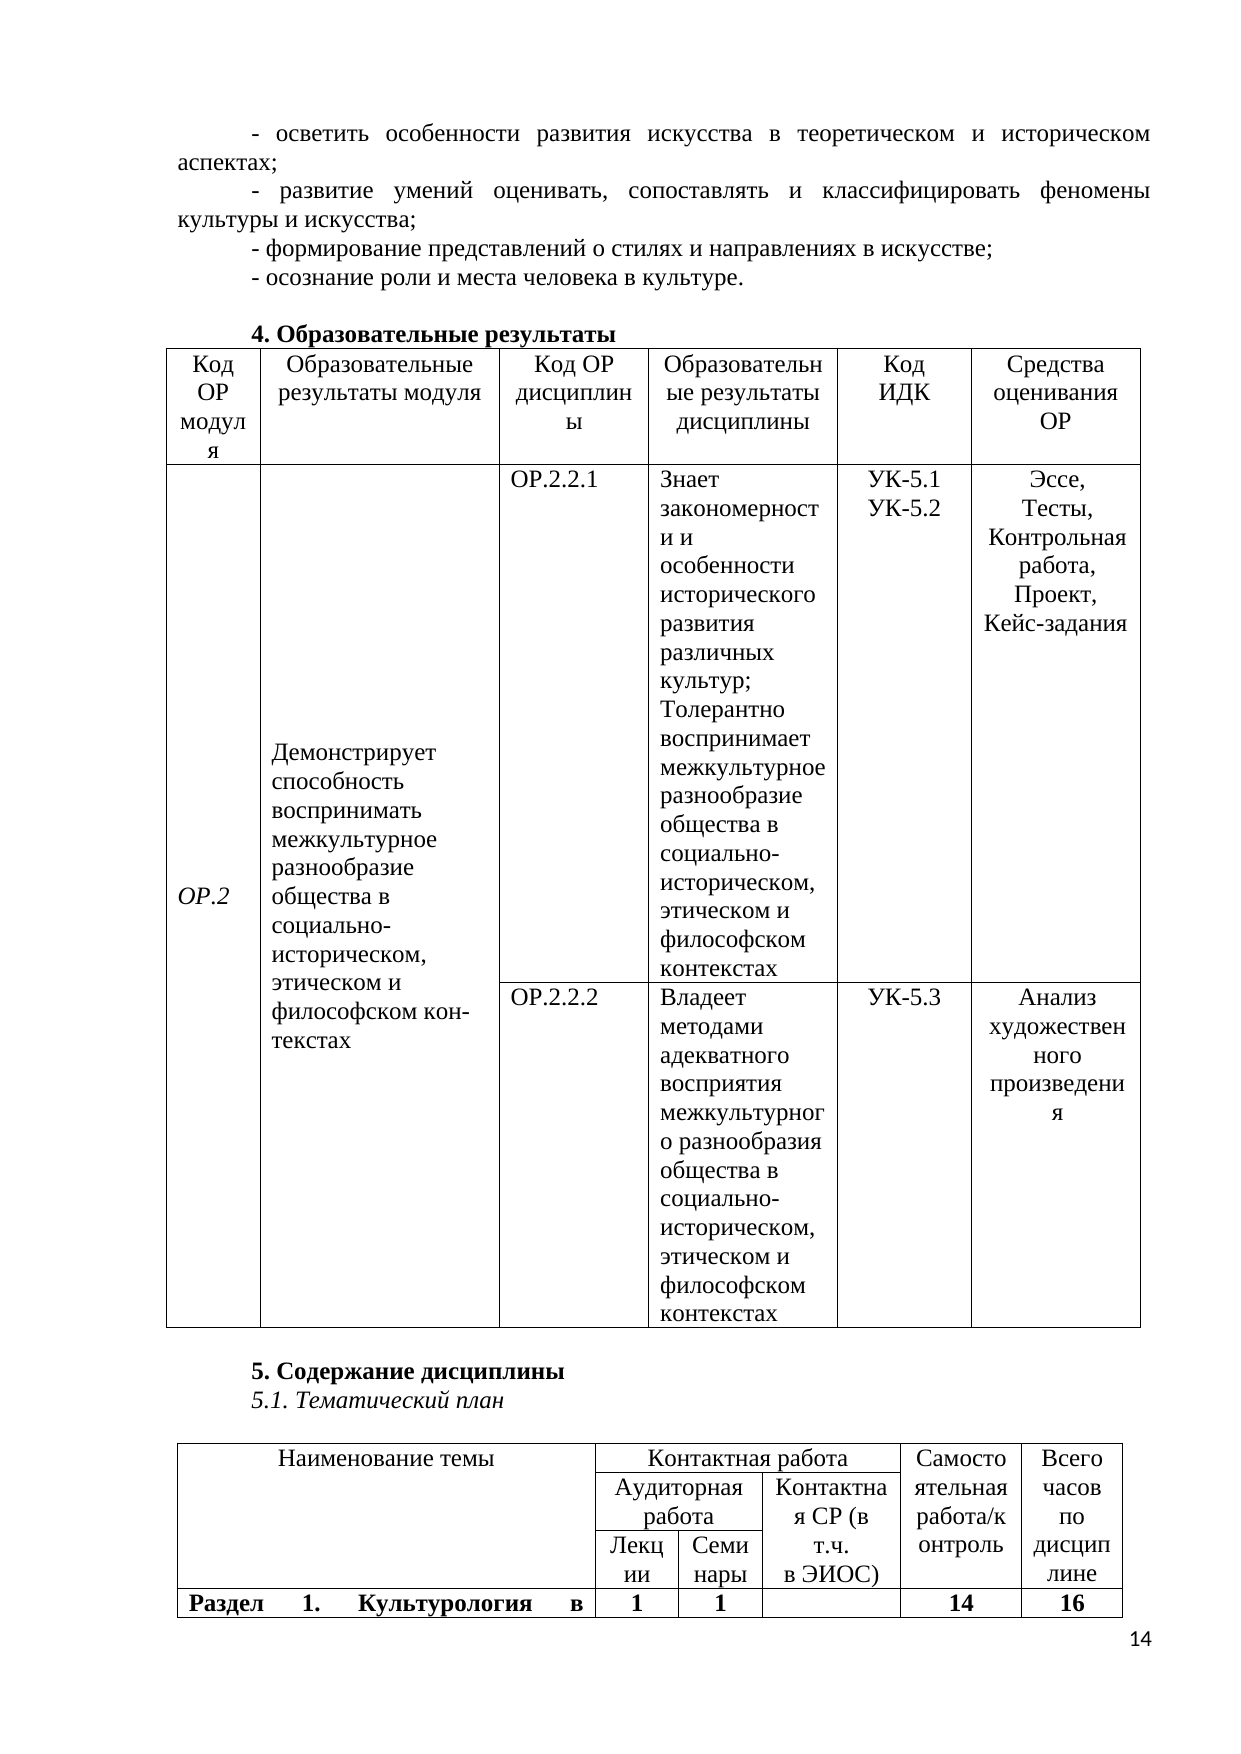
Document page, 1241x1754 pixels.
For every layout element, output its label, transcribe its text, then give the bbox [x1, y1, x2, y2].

table_header Код ОР модуля [167, 349, 260, 464]
table_cell УК-5.1 УК-5.2 [838, 465, 971, 982]
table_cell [178, 1589, 595, 1617]
table_cell Семинары [679, 1531, 762, 1588]
list - формирование представлений о стилях и направлениях в искусстве; [177, 233, 1152, 262]
table_header Средства оценивания ОР [972, 349, 1140, 464]
table_cell 14 [901, 1589, 1021, 1617]
table_cell ОР.2.2.2 [500, 983, 648, 1327]
table_cell Демонстрирует способность воспринимать межкультурное разнообразие общества в социально-историческом, этическом и философском кон-текстах [261, 465, 499, 1327]
table_cell Анализ художественного произведения [972, 983, 1140, 1327]
list - развитие умений оценивать, сопоставлять и классифицировать феномены культуры и искусства; [177, 176, 1152, 233]
table_header Наименование темы [178, 1444, 595, 1588]
table_header Код ИДК [838, 349, 971, 464]
text 5. Содержание дисциплины [177, 1356, 1152, 1385]
table_header Всего часов по дисциплине [1022, 1444, 1122, 1588]
table_cell 16 [1022, 1589, 1122, 1617]
table_cell Владеет методами адекватного восприятия межкультурного разнообразия общества в социально-историческом, этическом и философском контекстах [649, 983, 837, 1327]
table_cell Знает закономерности и особенности исторического развития различных культур; Толерантно воспринимает межкультурное разнообразие общества в социально-историческом, этическом и философском контекстах [649, 465, 837, 982]
table_cell Эссе, Тесты, Контрольная работа, Проект, Кейс-задания [972, 465, 1140, 982]
list - осознание роли и места человека в культуре. [177, 262, 1152, 291]
list - осветить особенности развития искусства в теоретическом и историческом аспектах; [177, 118, 1152, 176]
table_cell ОР.2 [167, 465, 260, 1327]
table_cell 1 [679, 1589, 762, 1617]
table_header Образовательные результаты дисциплины [649, 349, 837, 464]
table_cell ОР.2.2.1 [500, 465, 648, 982]
table_header Контактная работа [596, 1444, 900, 1472]
table_cell [763, 1589, 900, 1617]
table_cell 1 [596, 1589, 678, 1617]
table_header Самостоятельная работа/контроль [901, 1444, 1021, 1588]
table_header Образовательные результаты модуля [261, 349, 499, 464]
table_cell Аудиторная работа [596, 1473, 762, 1530]
text 5.1. Тематический план [177, 1385, 1152, 1414]
table_cell Контактная СР (в т.ч. в ЭИОС) [763, 1473, 900, 1588]
text 4. Образовательные результаты [177, 319, 1152, 348]
table_cell Лекции [596, 1531, 678, 1588]
table_cell УК-5.3 [838, 983, 971, 1327]
table_header Код ОР дисциплины [500, 349, 648, 464]
